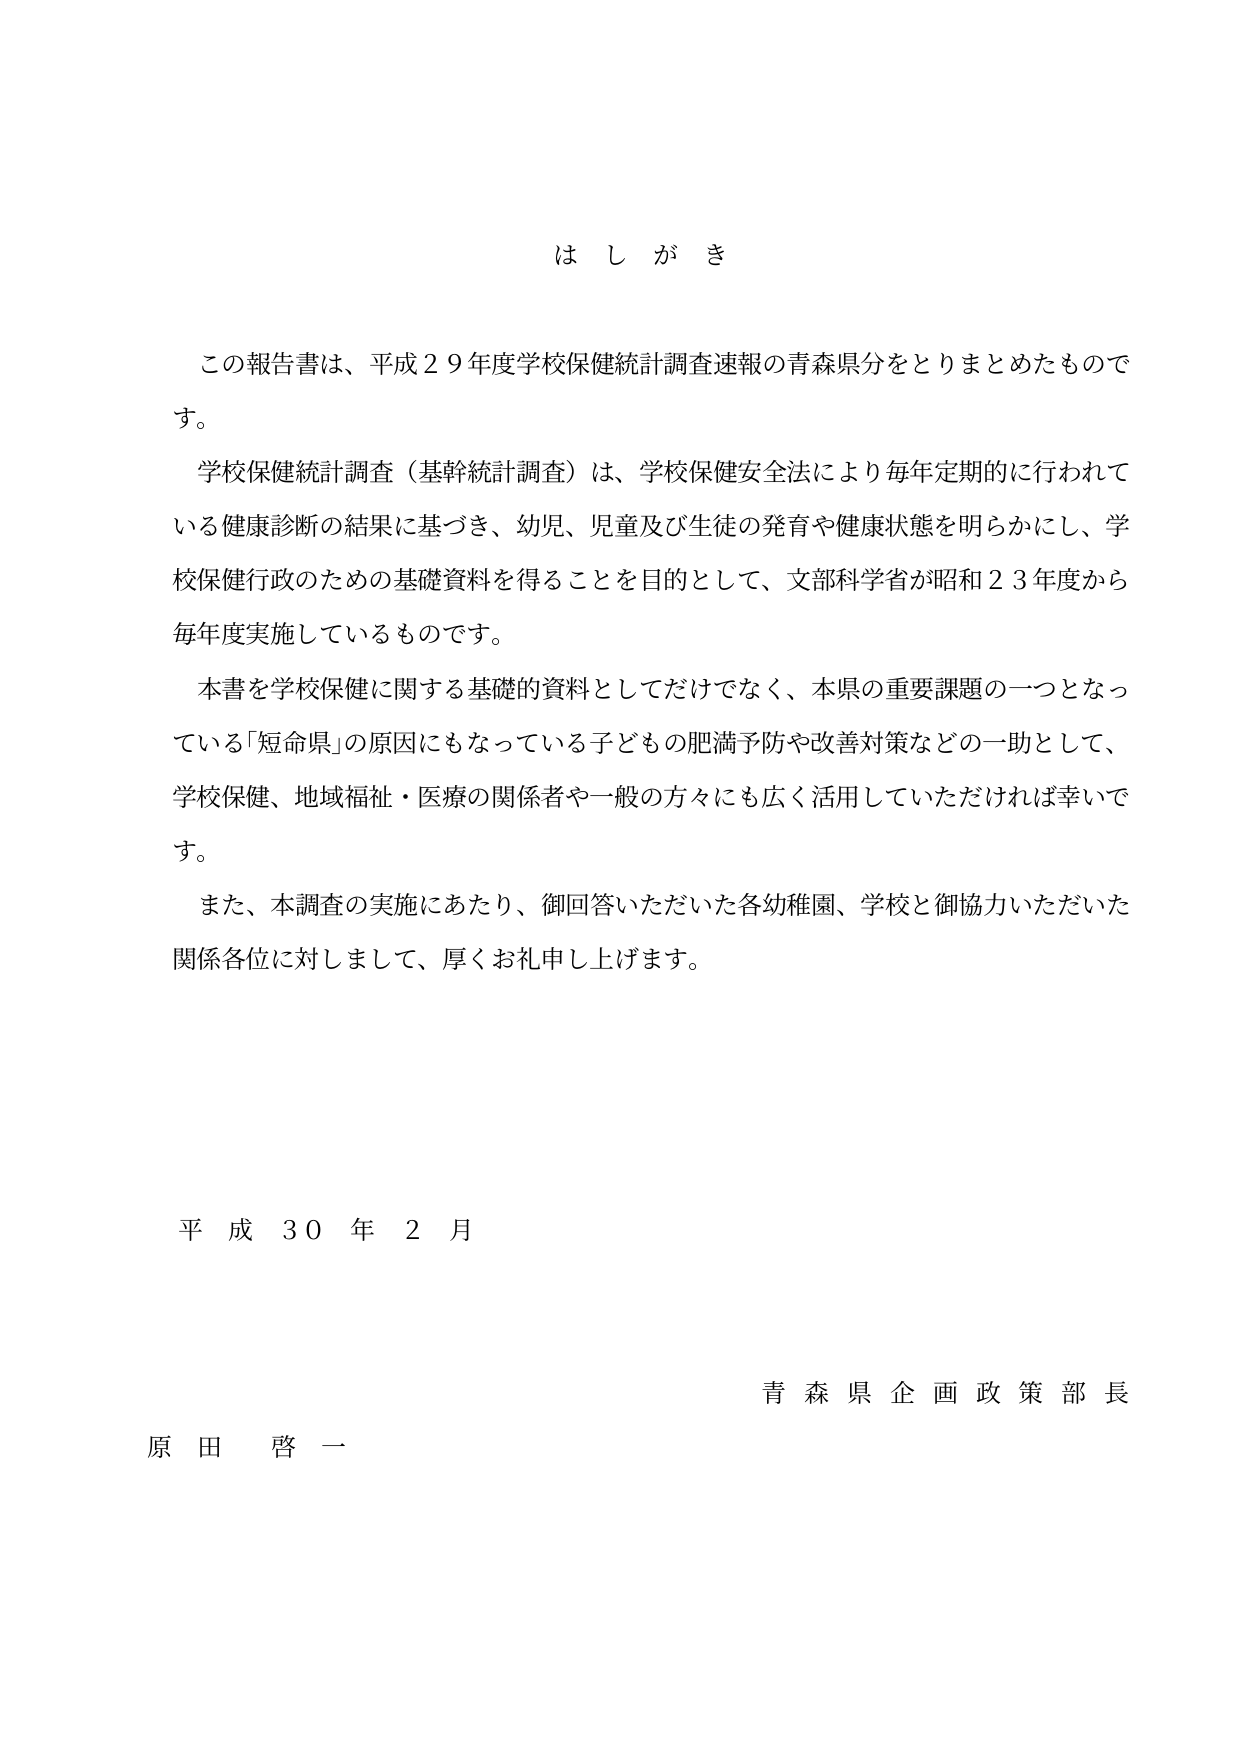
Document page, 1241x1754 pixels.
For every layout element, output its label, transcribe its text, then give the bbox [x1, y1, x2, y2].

text 学校保健統計調査（基幹統計調査）は、学校保健安全法により毎年定期的に行われている健康診断の結果に基づき、幼児、児童及び生徒の発育や健康状態を明らかにし、学校保健行政のための基礎資料を得ることを目的として、文部科学省が昭和２３年度から毎年度実施しているものです。 [148, 444, 1134, 660]
text 青 森 県 企 画 政 策 部 長 原 田 啓 一 [148, 1364, 1134, 1473]
text 本書を学校保健に関する基礎的資料としてだけでなく、本県の重要課題の一つとなっている｢短命県｣の原因にもなっている子どもの肥満予防や改善対策などの一助として、学校保健、地域福祉・医療の関係者や一般の方々にも広く活用していただければ幸いです。 [148, 660, 1134, 877]
text また、本調査の実施にあたり、御回答いただいた各幼稚園、学校と御協力いただいた関係各位に対しまして、厚くお礼申し上げます。 [148, 877, 1134, 985]
text この報告書は、平成２９年度学校保健統計調査速報の青森県分をとりまとめたものです。 [148, 335, 1134, 444]
text は し が き [148, 227, 1134, 281]
text 平 成 ３０ 年 ２ 月 [148, 1202, 1134, 1256]
